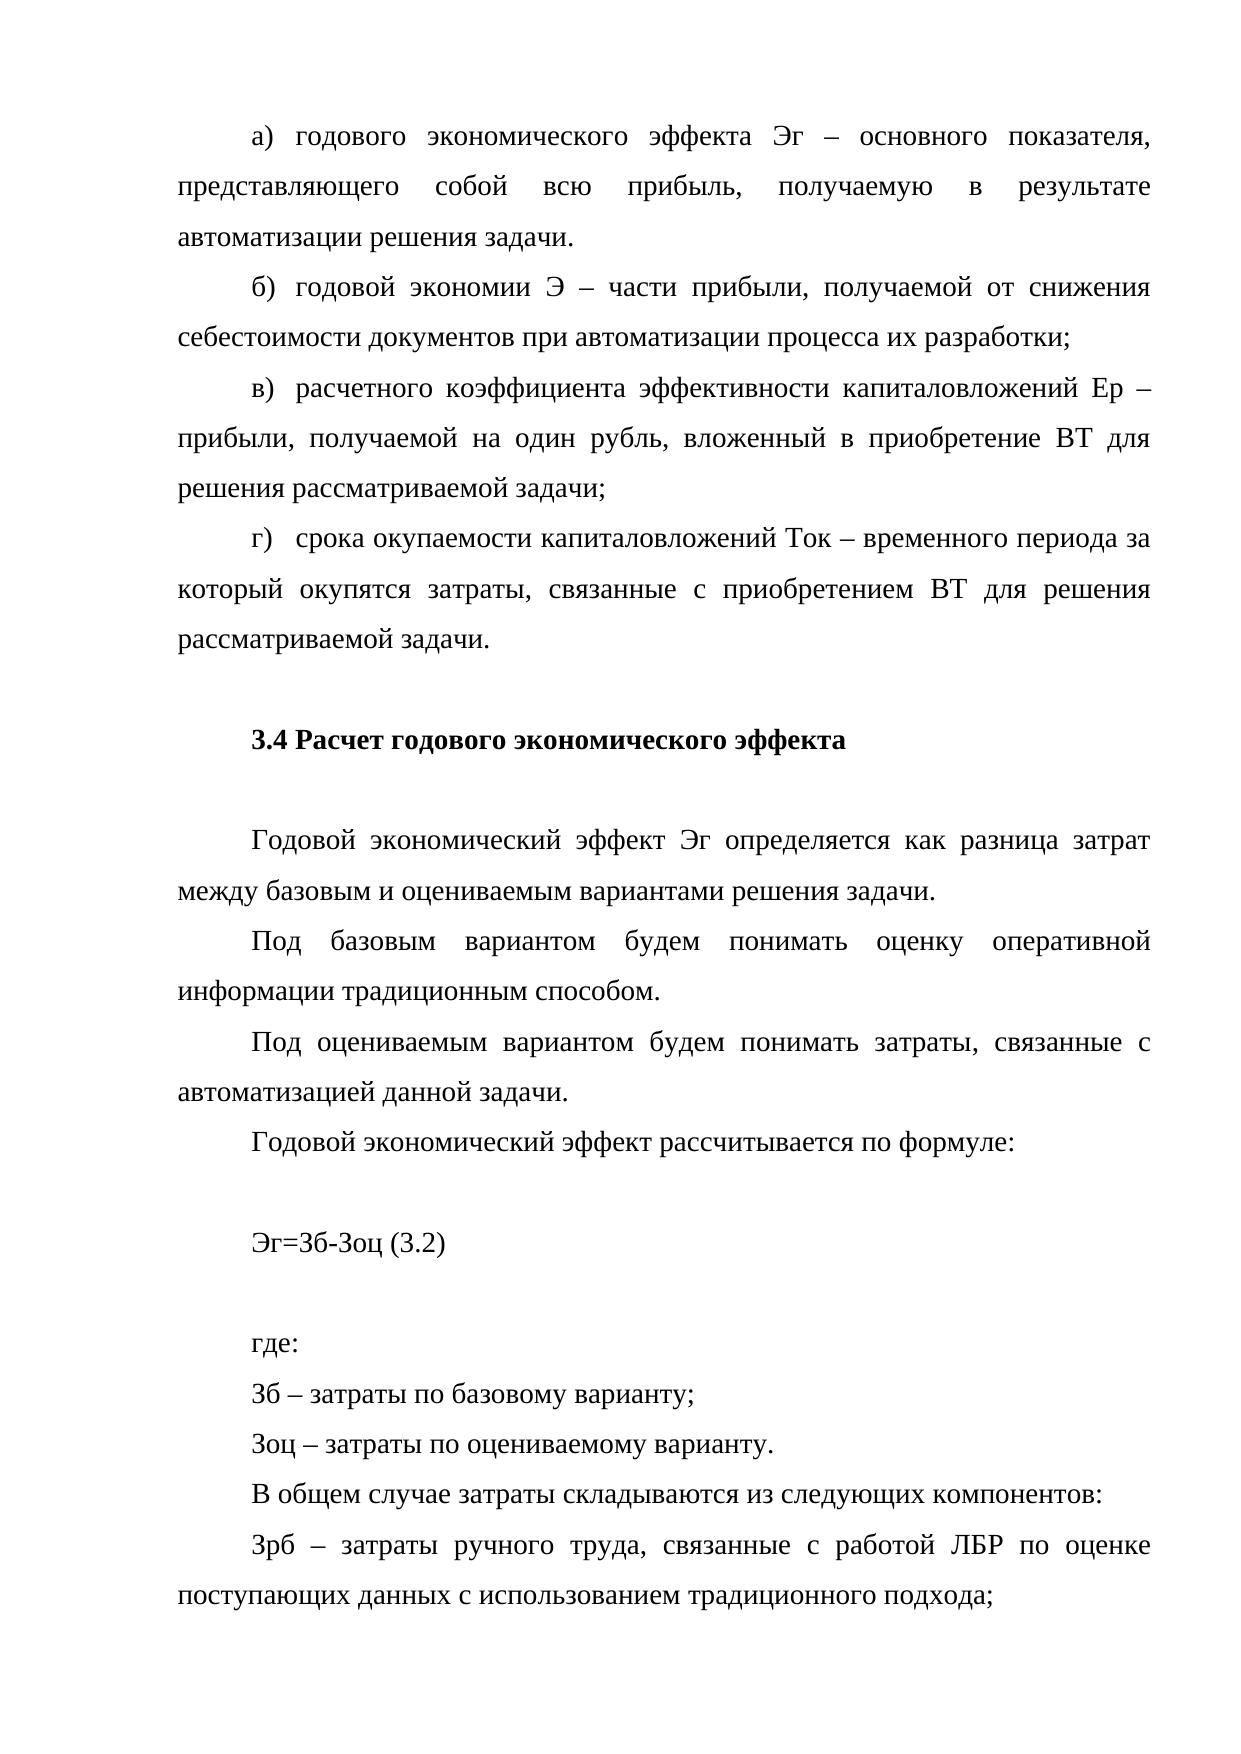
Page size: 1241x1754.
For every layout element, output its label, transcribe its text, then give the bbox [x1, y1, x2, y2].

text Под базовым вариантом будем понимать оценку оперативной информации традиционным способом. [177, 923, 1152, 1007]
list срока окупаемости капиталовложений Ток – временного периода за который окупятся затраты, связанные с приобретением ВТ для решения рассматриваемой задачи. [177, 521, 1152, 655]
text где: [177, 1326, 1152, 1359]
text Зрб – затраты ручного труда, связанные с работой ЛБР по оценке поступающих данных с использованием традиционного подхода; [177, 1527, 1152, 1611]
text Зоц – затраты по оцениваемому варианту. [177, 1426, 1152, 1460]
text 3.4 Расчет годового экономического эффекта [177, 722, 1152, 755]
list расчетного коэффициента эффективности капиталовложений Ер – прибыли, получаемой на один рубль, вложенный в приобретение ВТ для решения рассматриваемой задачи; [177, 370, 1152, 504]
text Эг=Зб-Зоц (3.2) [177, 1225, 1152, 1258]
text Годовой экономический эффект рассчитывается по формуле: [177, 1124, 1152, 1158]
text Годовой экономический эффект Эг определяется как разница затрат между базовым и оцениваемым вариантами решения задачи. [177, 822, 1152, 906]
text Зб – затраты по базовому варианту; [177, 1376, 1152, 1409]
list годового экономического эффекта Эг – основного показателя, представляющего собой всю прибыль, получаемую в результате автоматизации решения задачи. [177, 118, 1152, 252]
text В общем случае затраты складываются из следующих компонентов: [177, 1477, 1152, 1510]
list годовой экономии Э – части прибыли, получаемой от снижения себестоимости документов при автоматизации процесса их разработки; [177, 269, 1152, 353]
text Под оцениваемым вариантом будем понимать затраты, связанные с автоматизацией данной задачи. [177, 1024, 1152, 1108]
